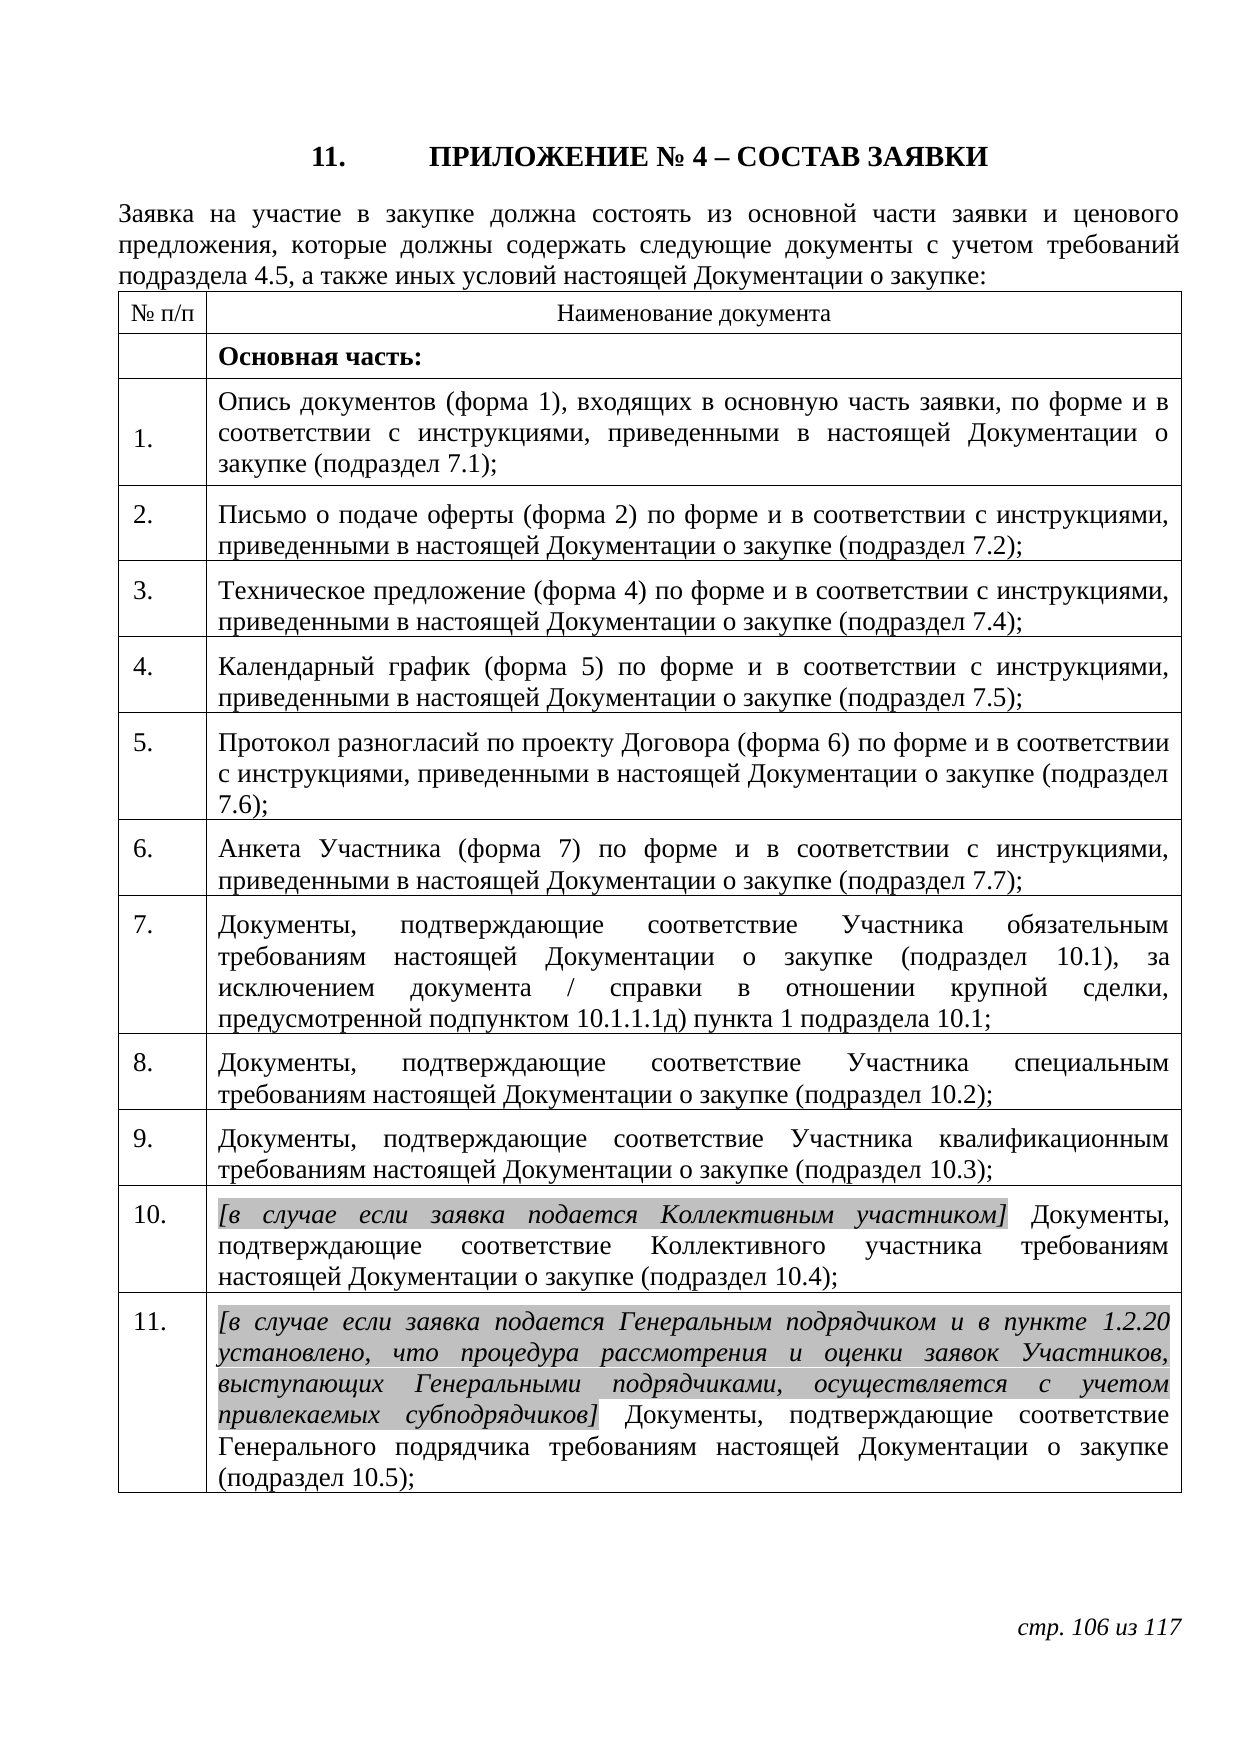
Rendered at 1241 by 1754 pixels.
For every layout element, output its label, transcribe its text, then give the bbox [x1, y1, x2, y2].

table_cell [119, 1110, 206, 1185]
table_cell Письмо о подаче оферты (форма 2) по форме и в соответствии с инструкциями, приведенными в настоящей Документации о закупке (подраздел 7.2); [207, 486, 1181, 560]
table_cell Календарный график (форма 5) по форме и в соответствии с инструкциями, приведенными в настоящей Документации о закупке (подраздел 7.5); [207, 637, 1181, 712]
table_cell [119, 486, 206, 560]
table_cell [119, 334, 206, 378]
table_header Наименование документа [207, 292, 1181, 333]
table_cell Техническое предложение (форма 4) по форме и в соответствии с инструкциями, приведенными в настоящей Документации о закупке (подраздел 7.4); [207, 561, 1181, 636]
table_cell Опись документов (форма 1), входящих в основную часть заявки, по форме и в соответствии с инструкциями, приведенными в настоящей Документации о закупке (подраздел 7.1); [207, 379, 1181, 484]
list Заявка на участие в закупке должна состоять из основной части заявки и ценового предложения, которые должны содержать следующие документы с учетом требований подраздела 4.5, а также иных условий настоящей Документации о закупке: [118, 197, 1181, 291]
table_cell Протокол разногласий по проекту Договора (форма 6) по форме и в соответствии с инструкциями, приведенными в настоящей Документации о закупке (подраздел 7.6); [207, 713, 1181, 819]
table_cell [119, 1186, 206, 1292]
table_cell [119, 379, 206, 484]
table_cell [119, 637, 206, 712]
table_cell Анкета Участника (форма 7) по форме и в соответствии с инструкциями, приведенными в настоящей Документации о закупке (подраздел 7.7); [207, 820, 1181, 895]
table_cell [119, 896, 206, 1033]
table_cell Документы, подтверждающие соответствие Участника квалификационным требованиям настоящей Документации о закупке (подраздел 10.3); [207, 1110, 1181, 1185]
subtitle ПРИЛОЖЕНИЕ № 4 – СОСТАВ ЗАЯВКИ [118, 139, 1181, 172]
table_cell [119, 820, 206, 895]
table_cell Основная часть: [207, 334, 1181, 378]
table_cell Документы, подтверждающие соответствие Участника обязательным требованиям настоящей Документации о закупке (подраздел 10.1), за исключением документа / справки в отношении крупной сделки, предусмотренной подпунктом д) пункта 1 подраздела 10.1; [207, 896, 1181, 1033]
table_cell [119, 1034, 206, 1109]
table_cell [в случае если заявка подается Коллективным участником] Документы, подтверждающие соответствие Коллективного участника требованиям настоящей Документации о закупке (подраздел 10.4); [207, 1186, 1181, 1292]
table_cell [119, 713, 206, 819]
table_cell Документы, подтверждающие соответствие Участника специальным требованиям настоящей Документации о закупке (подраздел 10.2); [207, 1034, 1181, 1109]
table_cell [119, 561, 206, 636]
table_header № п/п [119, 292, 206, 333]
table_cell [в случае если заявка подается Генеральным подрядчиком и в пункте 1.2.20 установлено, что процедура рассмотрения и оценки заявок Участников, выступающих Генеральными подрядчиками, осуществляется с учетом привлекаемых субподрядчиков] Документы, подтверждающие соответствие Генерального подрядчика требованиям настоящей Документации о закупке (подраздел 10.5); [207, 1293, 1181, 1492]
table_cell [119, 1293, 206, 1492]
